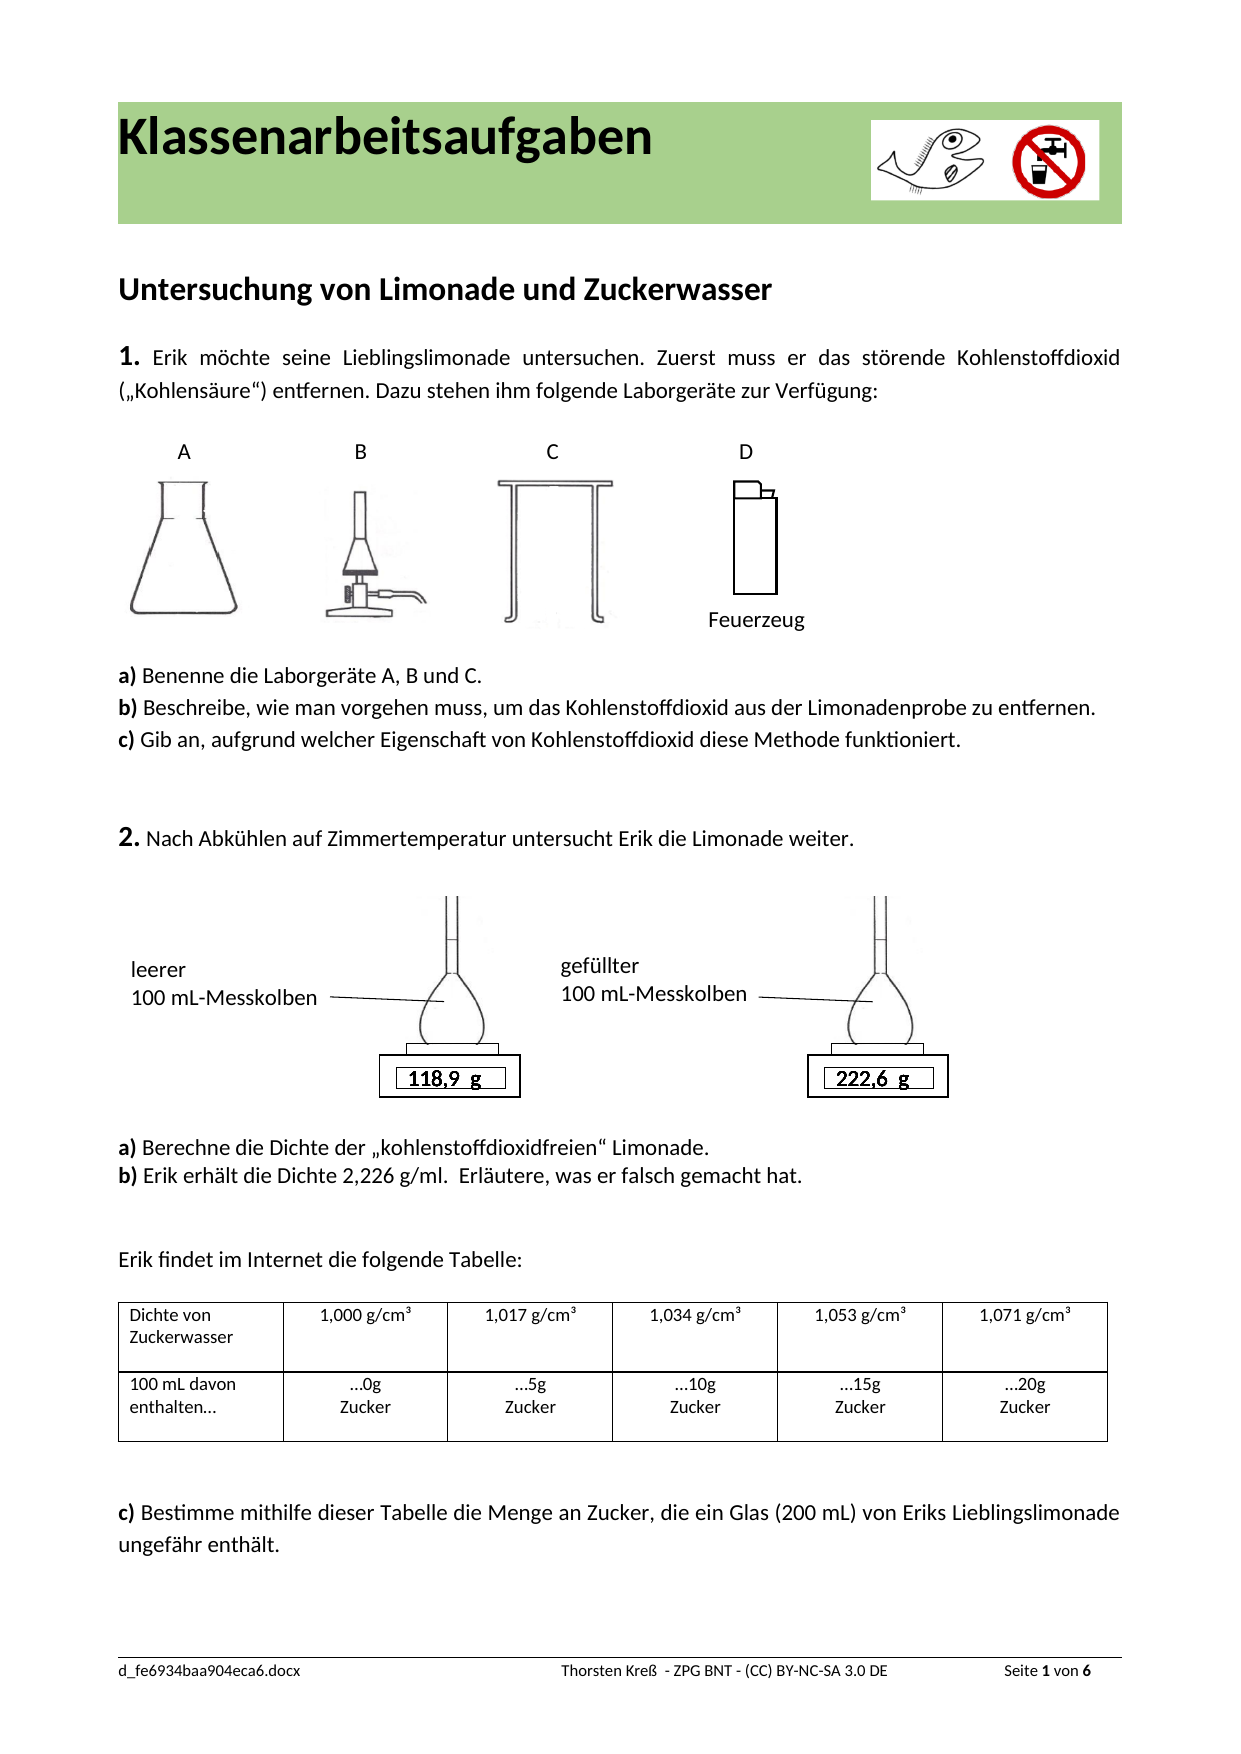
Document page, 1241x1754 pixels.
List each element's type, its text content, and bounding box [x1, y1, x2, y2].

table_header 1,034 g/cm³ [613, 1303, 777, 1371]
table_header 1,071 g/cm³ [943, 1303, 1107, 1371]
text Untersuchung von Limonade und Zuckerwasser [118, 268, 1122, 309]
text Klassenarbeitsaufgaben [118, 102, 1122, 168]
table_header 1,053 g/cm³ [778, 1303, 942, 1371]
text b) Beschreibe, wie man vorgehen muss, um das Kohlenstoffdioxid aus der Limonadenprobe zu entfernen. [118, 693, 1122, 721]
picture [489, 473, 620, 632]
text Feuerzeug [118, 605, 1122, 633]
table_cell …15g Zucker [778, 1373, 942, 1441]
text c) Bestimme mithilfe dieser Tabelle die Menge an Zucker, die ein Glas (200 mL) von Eriks Lieblingslimonade ungefähr enthält. [118, 1498, 1122, 1558]
table_cell …5g Zucker [448, 1373, 612, 1441]
table_header 1,017 g/cm³ [448, 1303, 612, 1371]
table_header 1,000 g/cm³ [284, 1303, 447, 1371]
picture [1011, 124, 1086, 199]
text 2. Nach Abkühlen auf Zimmertemperatur untersucht Erik die Limonade weiter. [118, 818, 1122, 853]
text c) Gib an, aufgrund welcher Eigenschaft von Kohlenstoffdioxid diese Methode funktioniert. [118, 725, 1122, 753]
text a) Benenne die Laborgeräte A, B und C. [118, 661, 1122, 689]
picture [318, 484, 432, 623]
table_cell …10g Zucker [613, 1373, 777, 1441]
picture [117, 472, 252, 619]
table_cell …0g Zucker [284, 1373, 447, 1441]
picture [405, 896, 499, 1045]
text 1. Erik möchte seine Lieblingslimonade untersuchen. Zuerst muss er das störende Kohlenstoffdioxid („Kohlensäure“) entfernen. Dazu stehen ihm folgende Laborgeräte zur Verfügung: [118, 337, 1122, 404]
text b) Erik erhält die Dichte 2,226 g/ml. Erläutere, was er falsch gemacht hat. [118, 1162, 1122, 1189]
table_cell …20g Zucker [943, 1373, 1107, 1441]
picture [833, 896, 928, 1045]
table_cell 100 mL davon enthalten… [119, 1373, 283, 1441]
picture [868, 119, 1000, 202]
text A B C D [118, 437, 1122, 465]
text a) Berechne die Dichte der „kohlenstoffdioxidfreien“ Limonade. [118, 1133, 1122, 1162]
text Erik findet im Internet die folgende Tabelle: [118, 1246, 1122, 1274]
table_header Dichte von Zuckerwasser [119, 1303, 283, 1371]
